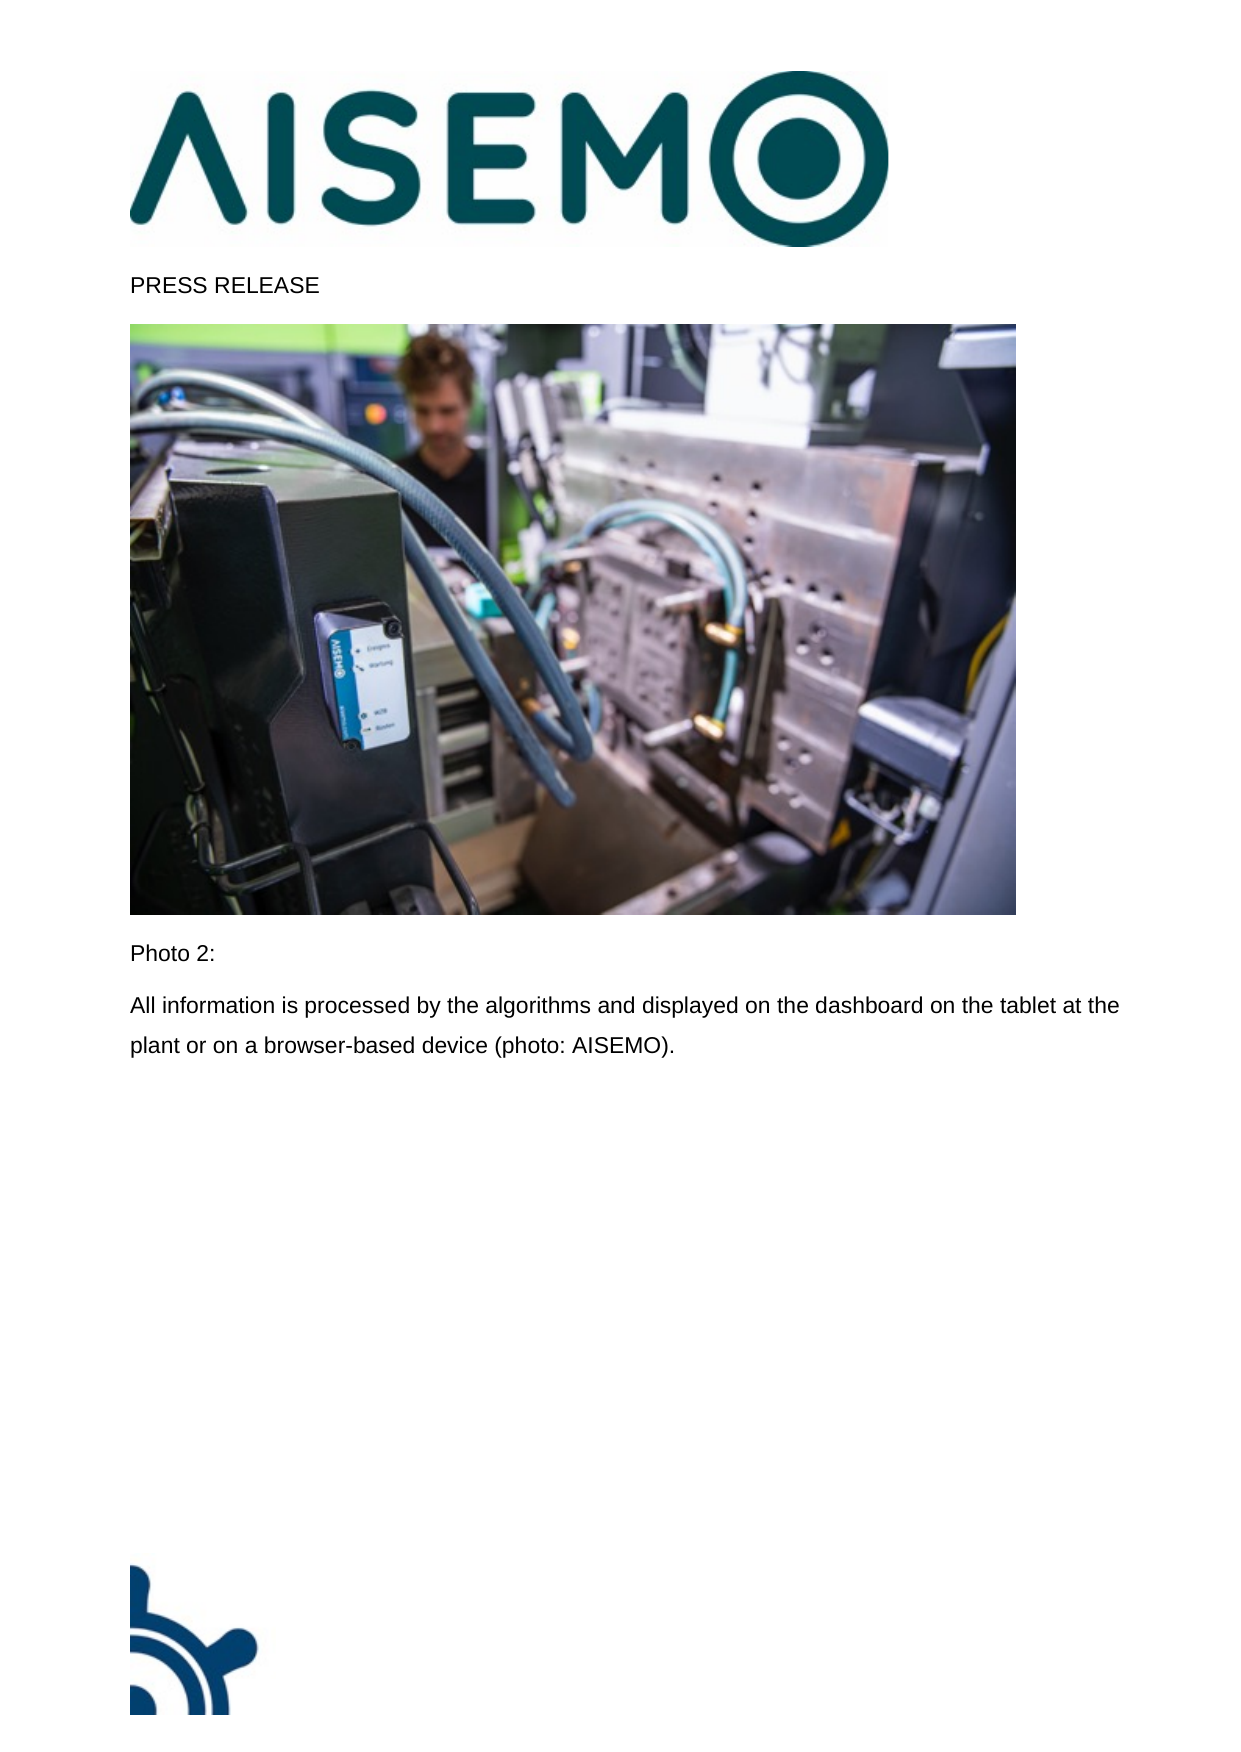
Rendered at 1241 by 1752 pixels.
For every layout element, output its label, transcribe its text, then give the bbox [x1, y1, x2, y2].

picture [130, 71, 889, 247]
text Photo 2: [130, 940, 1166, 967]
picture [130, 1553, 276, 1715]
text All information is processed by the algorithms and displayed on the dashboard on the tablet at the plant or on a browser-based device (photo: AISEMO). [130, 992, 1166, 1058]
picture [130, 324, 1016, 915]
